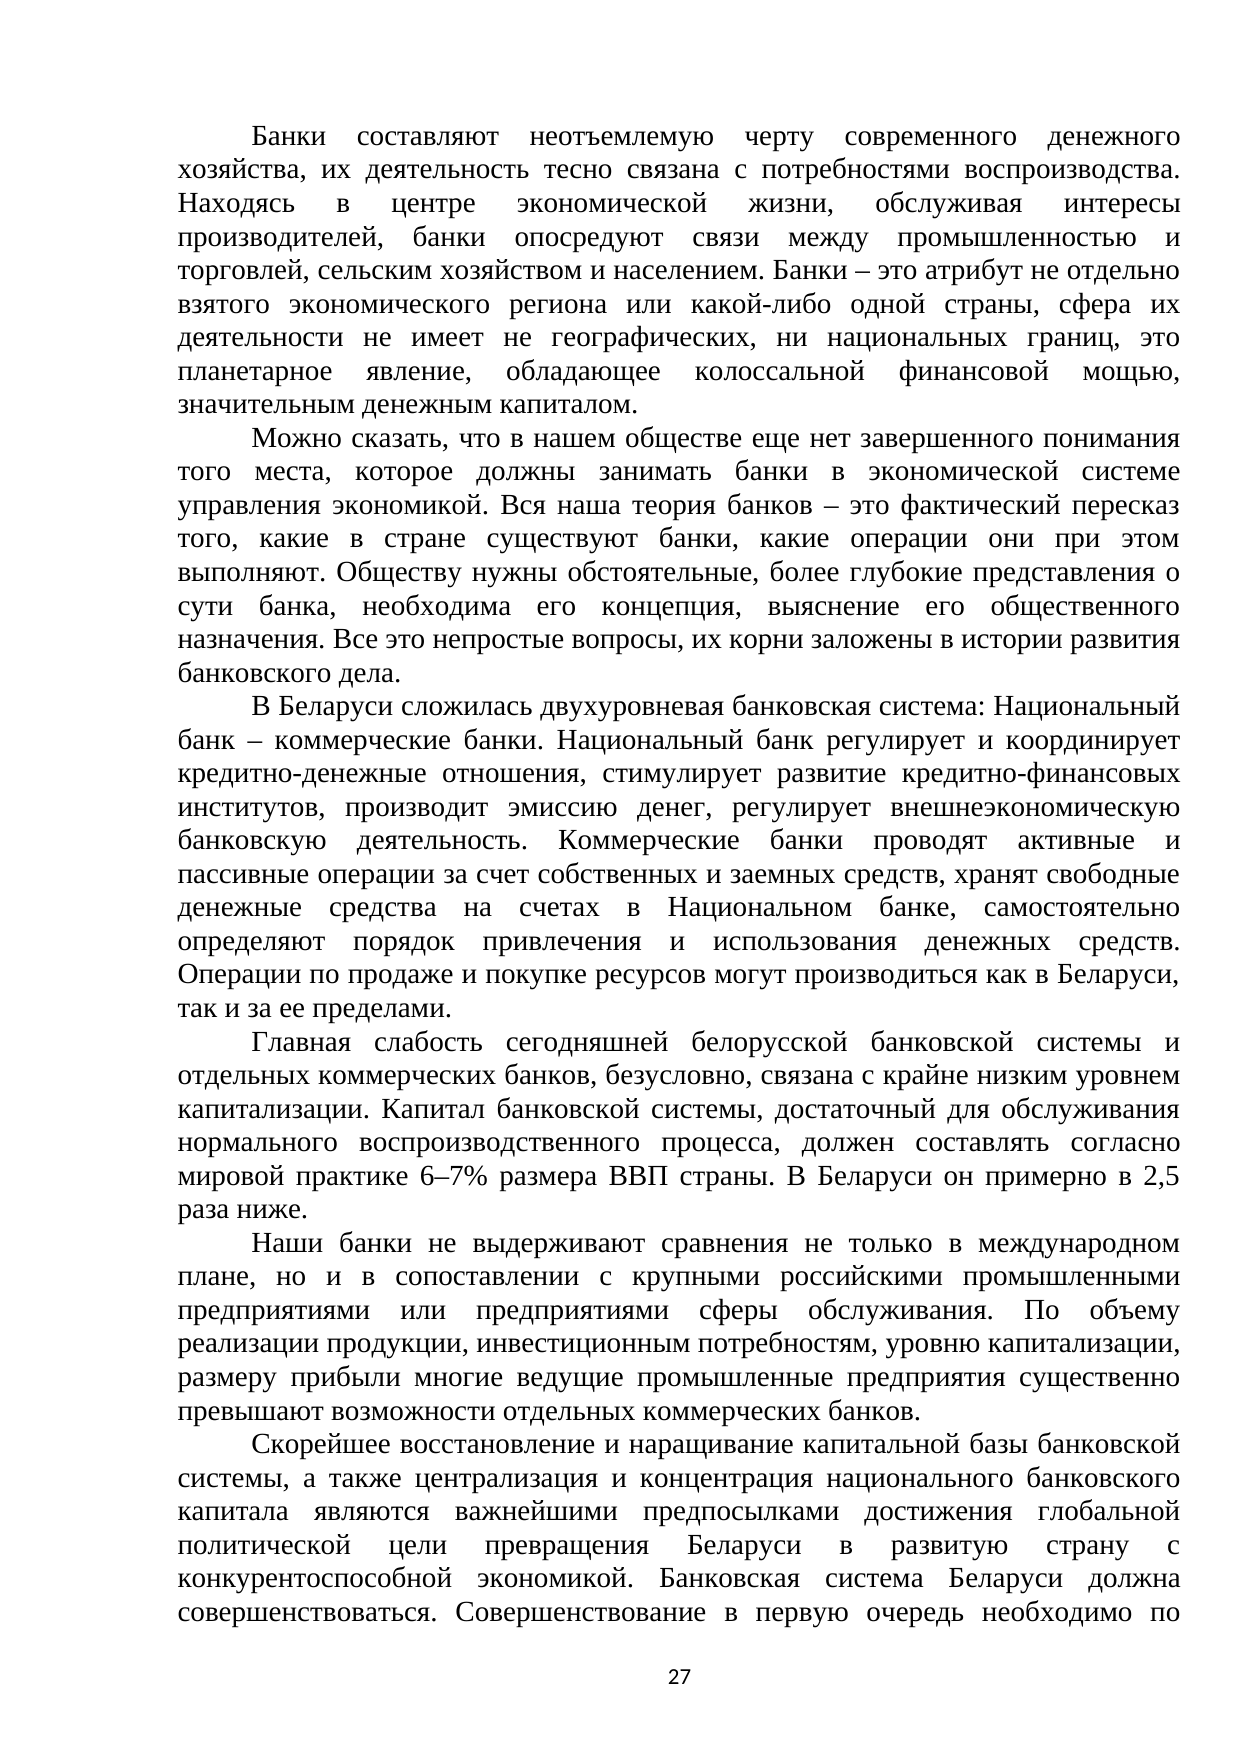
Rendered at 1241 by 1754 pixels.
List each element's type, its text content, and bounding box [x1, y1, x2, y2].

text Банки составляют неотъемлемую черту современного денежного хозяйства, их деятельность тесно связана с потребностями воспроизводства. Находясь в центре экономической жизни, обслуживая интересы производителей, банки опосредуют связи между промышленностью и торговлей, сельским хозяйством и населением. Банки – это атрибут не отдельно взятого экономического региона или какой-либо одной страны, сфера их деятельности не имеет не географических, ни национальных границ, это планетарное явление, обладающее колоссальной финансовой мощью, значительным денежным капиталом. [177, 118, 1181, 420]
text Главная слабость сегодняшней белорусской банковской системы и отдельных коммерческих банков, безусловно, связана с крайне низким уровнем капитализации. Капитал банковской системы, достаточный для обслуживания нормального воспроизводственного процесса, должен составлять согласно мировой практике 6–7% размера ВВП страны. В Беларуси он примерно в 2,5 раза ниже. [177, 1024, 1181, 1225]
text В Беларуси сложилась двухуровневая банковская система: Национальный банк – коммерческие банки. Национальный банк регулирует и координирует кредитно-денежные отношения, стимулирует развитие кредитно-финансовых институтов, производит эмиссию денег, регулирует внешнеэкономическую банковскую деятельность. Коммерческие банки проводят активные и пассивные операции за счет собственных и заемных средств, хранят свободные денежные средства на счетах в Национальном банке, самостоятельно определяют порядок привлечения и использования денежных средств. Операции по продаже и покупке ресурсов могут производиться как в Беларуси, так и за ее пределами. [177, 688, 1181, 1024]
text Можно сказать, что в нашем обществе еще нет завершенного понимания того места, которое должны занимать банки в экономической системе управления экономикой. Вся наша теория банков – это фактический пересказ того, какие в стране существуют банки, какие операции они при этом выполняют. Обществу нужны обстоятельные, более глубокие представления о сути банка, необходима его концепция, выяснение его общественного назначения. Все это непростые вопросы, их корни заложены в истории развития банковского дела. [177, 420, 1181, 688]
text Наши банки не выдерживают сравнения не только в международном плане, но и в сопоставлении с крупными российскими промышленными предприятиями или предприятиями сферы обслуживания. По объему реализации продукции, инвестиционным потребностям, уровню капитализации, размеру прибыли многие ведущие промышленные предприятия существенно превышают возможности отдельных коммерческих банков. [177, 1225, 1181, 1426]
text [177, 1426, 1181, 1627]
